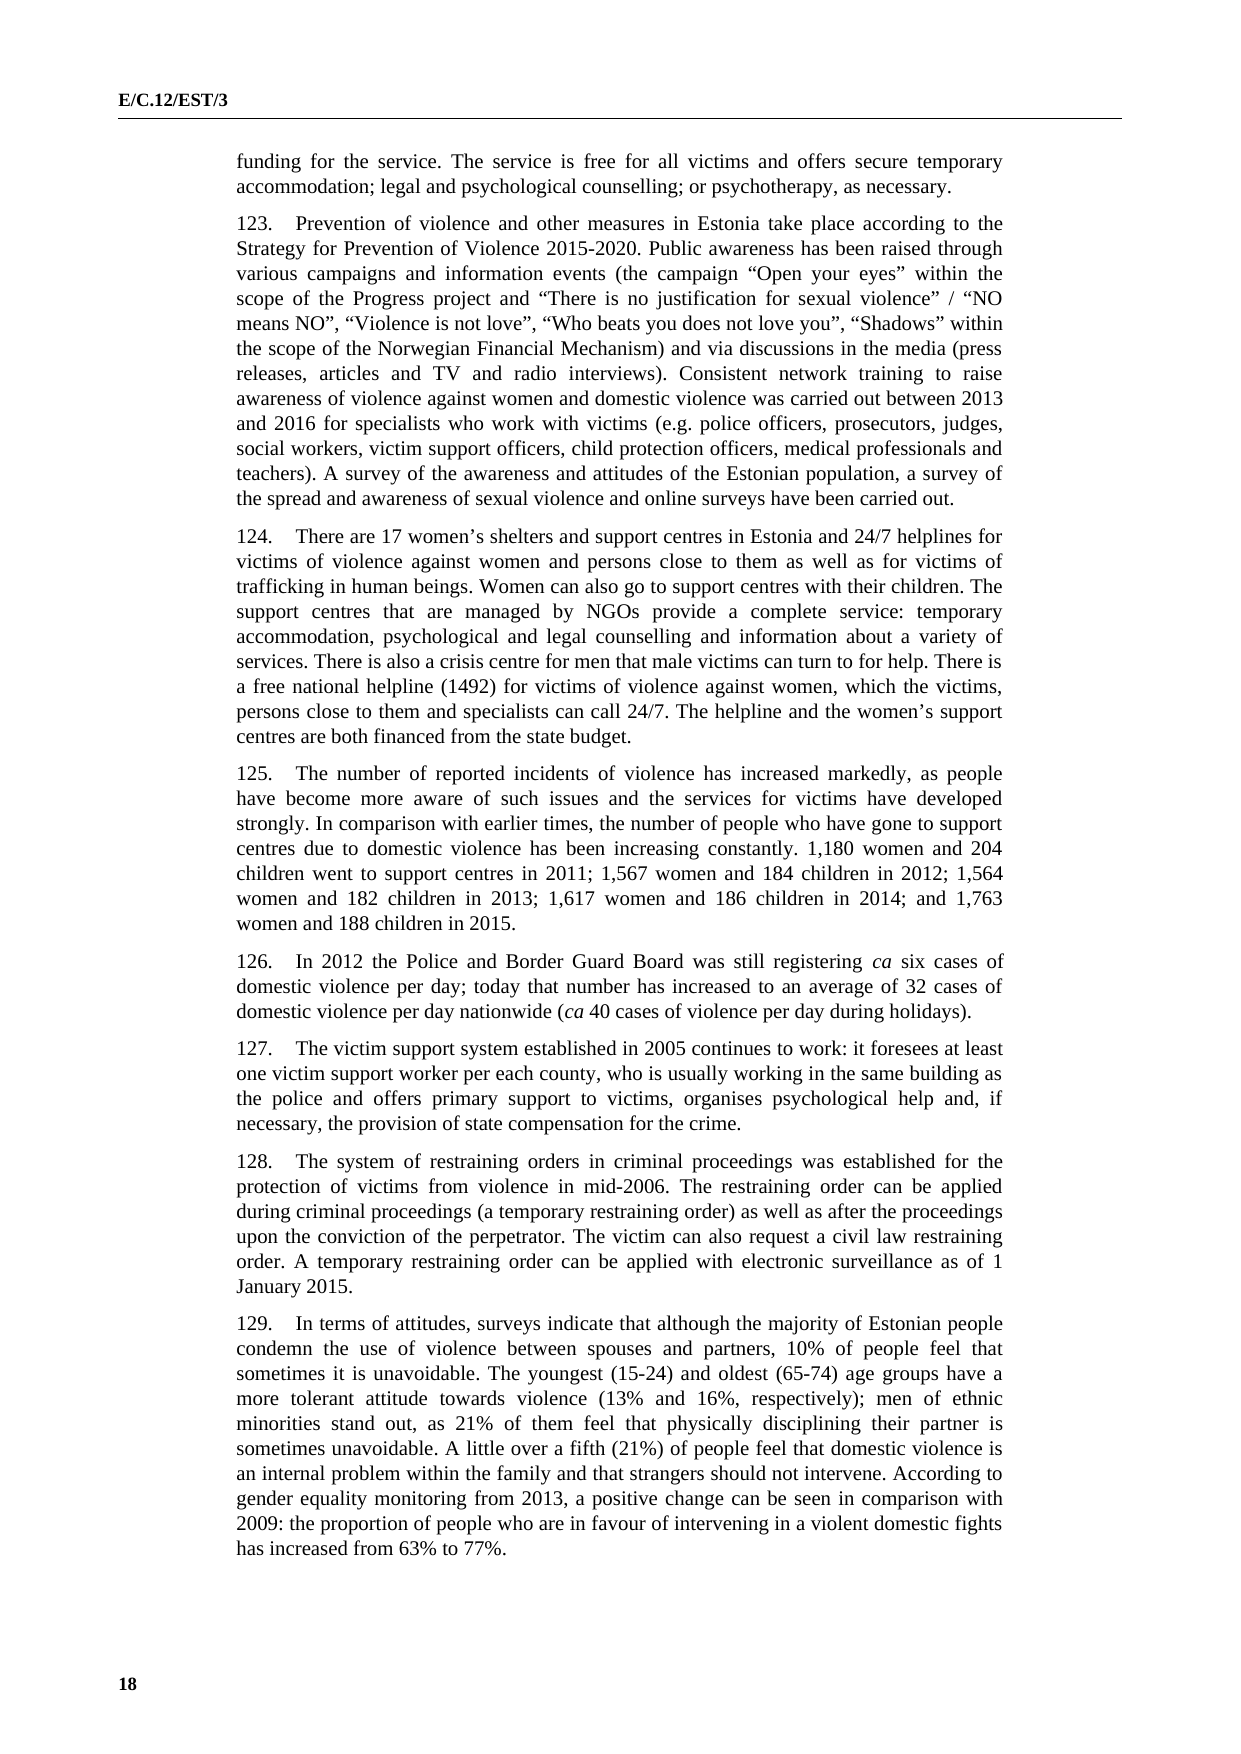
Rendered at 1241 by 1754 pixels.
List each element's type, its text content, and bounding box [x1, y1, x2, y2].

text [236, 148, 1004, 198]
text 127. The victim support system established in 2005 continues to work: it foresees at least one victim support worker per each county, who is usually working in the same building as the police and offers primary support to victims, organises psychological help and, if necessary, the provision of state compensation for the crime. [236, 1035, 1004, 1135]
text 129. In terms of attitudes, surveys indicate that although the majority of Estonian people condemn the use of violence between spouses and partners, 10% of people feel that sometimes it is unavoidable. The youngest (15-24) and oldest (65-74) age groups have a more tolerant attitude towards violence (13% and 16%, respectively); men of ethnic minorities stand out, as 21% of them feel that physically disciplining their partner is sometimes unavoidable. A little over a fifth (21%) of people feel that domestic violence is an internal problem within the family and that strangers should not intervene. According to gender equality monitoring from 2013, a positive change can be seen in comparison with 2009: the proportion of people who are in favour of intervening in a violent domestic fights has increased from 63% to 77%. [236, 1310, 1004, 1560]
text 126. In 2012 the Police and Border Guard Board was still registering ca six cases of domestic violence per day; today that number has increased to an average of 32 cases of domestic violence per day nationwide (ca 40 cases of violence per day during holidays). [236, 948, 1004, 1023]
text 128. The system of restraining orders in criminal proceedings was established for the protection of victims from violence in mid-2006. The restraining order can be applied during criminal proceedings (a temporary restraining order) as well as after the proceedings upon the conviction of the perpetrator. The victim can also request a civil law restraining order. A temporary restraining order can be applied with electronic surveillance as of 1 January 2015. [236, 1148, 1004, 1298]
text 123. Prevention of violence and other measures in Estonia take place according to the Strategy for Prevention of Violence 2015-2020. Public awareness has been raised through various campaigns and information events (the campaign “Open your eyes” within the scope of the Progress project and “There is no justification for sexual violence” / “NO means NO”, “Violence is not love”, “Who beats you does not love you”, “Shadows” within the scope of the Norwegian Financial Mechanism) and via discussions in the media (press releases, articles and TV and radio interviews). Consistent network training to raise awareness of violence against women and domestic violence was carried out between 2013 and 2016 for specialists who work with victims (e.g. police officers, prosecutors, judges, social workers, victim support officers, child protection officers, medical professionals and teachers). A survey of the awareness and attitudes of the Estonian population, a survey of the spread and awareness of sexual violence and online surveys have been carried out. [236, 210, 1004, 510]
text 124. There are 17 women’s shelters and support centres in Estonia and 24/7 helplines for victims of violence against women and persons close to them as well as for victims of trafficking in human beings. Women can also go to support centres with their children. The support centres that are managed by NGOs provide a complete service: temporary accommodation, psychological and legal counselling and information about a variety of services. There is also a crisis centre for men that male victims can turn to for help. There is a free national helpline (1492) for victims of violence against women, which the victims, persons close to them and specialists can call 24/7. The helpline and the women’s support centres are both financed from the state budget. [236, 523, 1004, 748]
text 125. The number of reported incidents of violence has increased markedly, as people have become more aware of such issues and the services for victims have developed strongly. In comparison with earlier times, the number of people who have gone to support centres due to domestic violence has been increasing constantly. 1,180 women and 204 children went to support centres in 2011; 1,567 women and 184 children in 2012; 1,564 women and 182 children in 2013; 1,617 women and 186 children in 2014; and 1,763 women and 188 children in 2015. [236, 760, 1004, 935]
